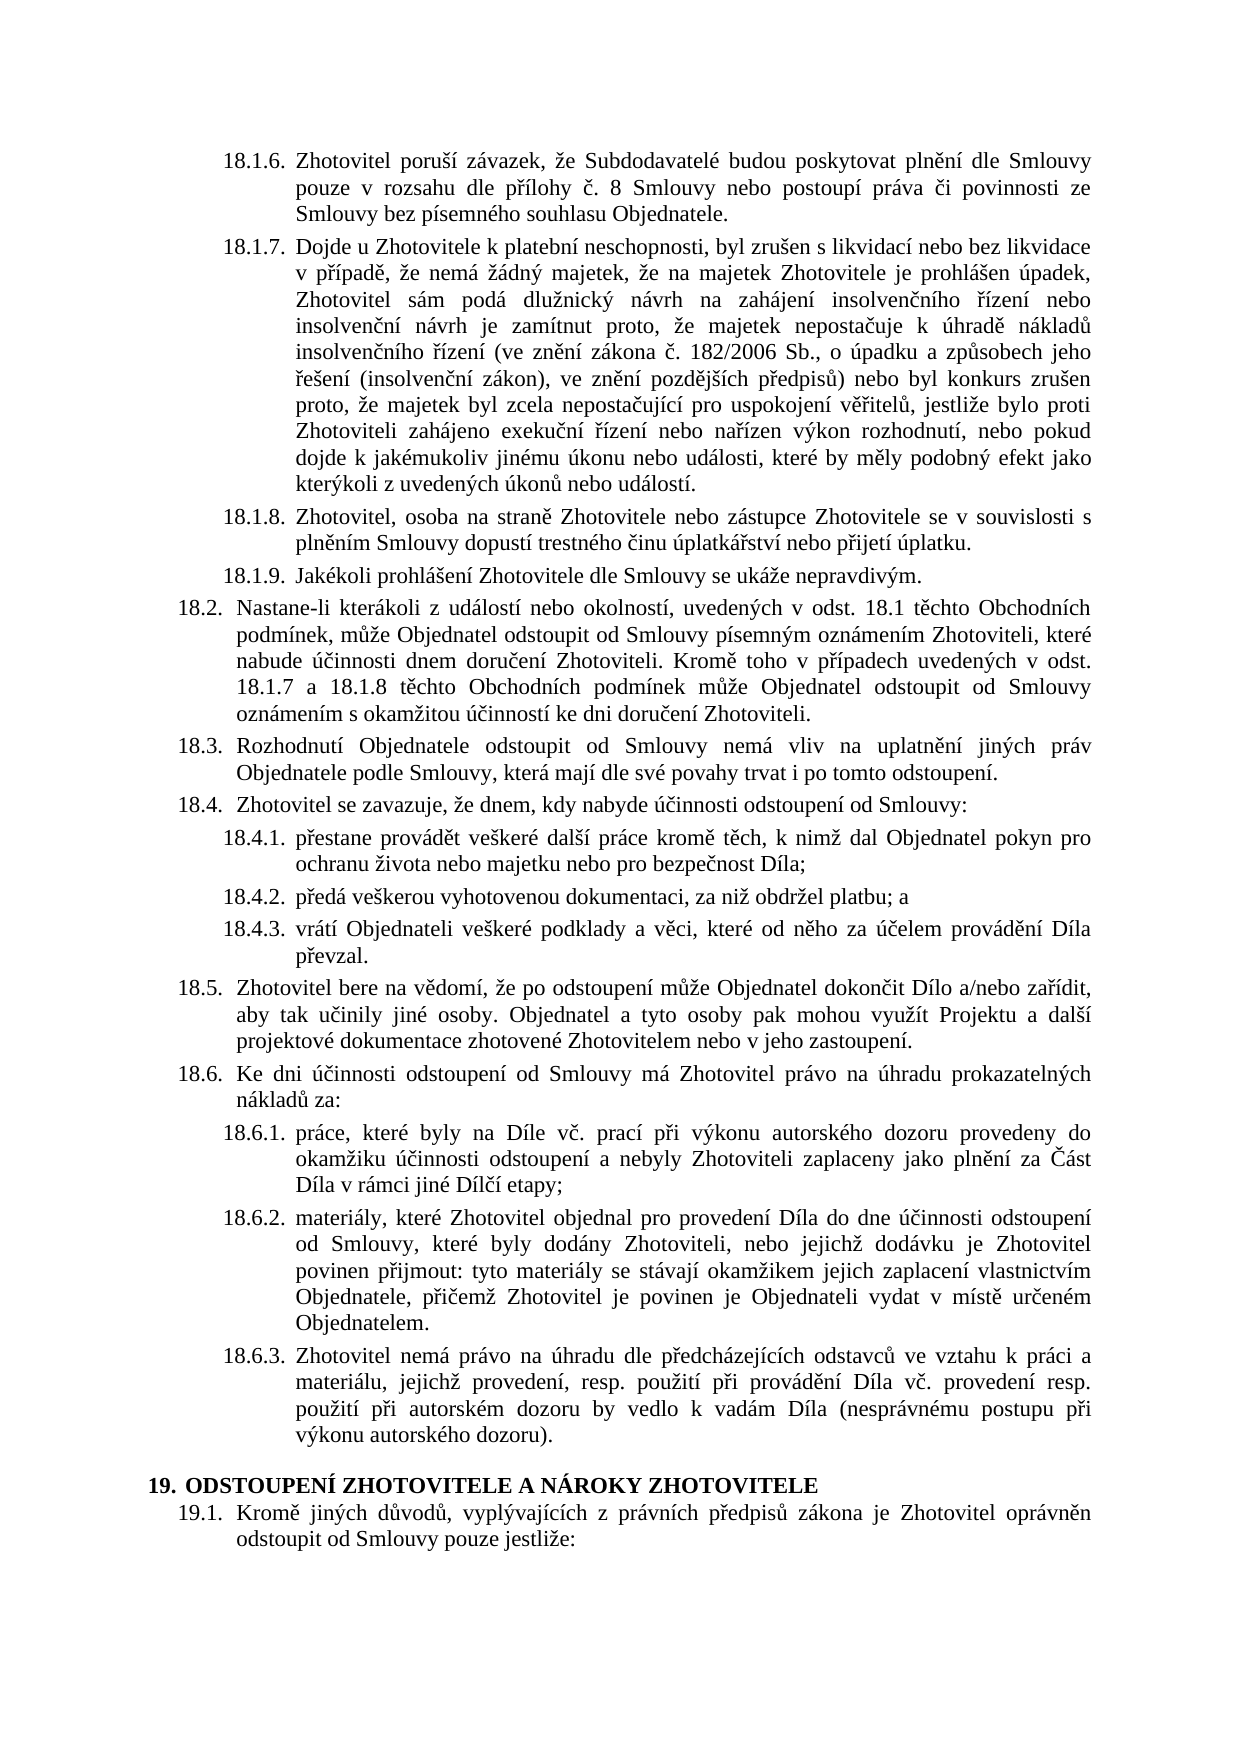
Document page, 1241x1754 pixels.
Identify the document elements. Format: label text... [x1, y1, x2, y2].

list Zhotovitel bere na vědomí, že po odstoupení může Objednatel dokončit Dílo a/nebo zařídit, aby tak učinily jiné osoby. Objednatel a tyto osoby pak mohou využít Projektu a další projektové dokumentace zhotovené Zhotovitelem nebo v jeho zastoupení. [177, 974, 1093, 1053]
list Jakékoli prohlášení Zhotovitele dle Smlouvy se ukáže nepravdivým. [223, 562, 1093, 588]
list předá veškerou vyhotovenou dokumentaci, za niž obdržel platbu; a [223, 883, 1093, 909]
list materiály, které Zhotovitel objednal pro provedení Díla do dne účinnosti odstoupení od Smlouvy, které byly dodány Zhotoviteli, nebo jejichž dodávku je Zhotovitel povinen přijmout: tyto materiály se stávají okamžikem jejich zaplacení vlastnictvím Objednatele, přičemž Zhotovitel je povinen je Objednateli vydat v místě určeném Objednatelem. [223, 1204, 1093, 1336]
list Ke dni účinnosti odstoupení od Smlouvy má Zhotovitel právo na úhradu prokazatelných nákladů za: [177, 1060, 1093, 1112]
list Zhotovitel, osoba na straně Zhotovitele nebo zástupce Zhotovitele se v souvislosti s plněním Smlouvy dopustí trestného činu úplatkářství nebo přijetí úplatku. [223, 503, 1093, 555]
list vrátí Objednateli veškeré podklady a věci, které od něho za účelem provádění Díla převzal. [223, 915, 1093, 968]
subtitle ODSTOUPENÍ ZHOTOVITELE A NÁROKY ZHOTOVITELE [148, 1472, 1093, 1499]
list Zhotovitel se zavazuje, že dnem, kdy nabyde účinnosti odstoupení od Smlouvy: [177, 791, 1093, 818]
list Nastane-li kterákoli z událostí nebo okolností, uvedených v odst. 18.1 těchto Obchodních podmínek, může Objednatel odstoupit od Smlouvy písemným oznámením Zhotoviteli, které nabude účinnosti dnem doručení Zhotoviteli. Kromě toho v případech uvedených v odst. 18.1.7 a 18.1.8 těchto Obchodních podmínek může Objednatel odstoupit od Smlouvy oznámením s okamžitou účinností ke dni doručení Zhotoviteli. [177, 594, 1093, 726]
list práce, které byly na Díle vč. prací při výkonu autorského dozoru provedeny do okamžiku účinnosti odstoupení a nebyly Zhotoviteli zaplaceny jako plnění za Část Díla v rámci jiné Dílčí etapy; [223, 1119, 1093, 1198]
list Rozhodnutí Objednatele odstoupit od Smlouvy nemá vliv na uplatnění jiných práv Objednatele podle Smlouvy, která mají dle své povahy trvat i po tomto odstoupení. [177, 732, 1093, 785]
list Kromě jiných důvodů, vyplývajících z právních předpisů zákona je Zhotovitel oprávněn odstoupit od Smlouvy pouze jestliže: [177, 1499, 1093, 1551]
list Zhotovitel poruší závazek, že Subdodavatelé budou poskytovat plnění dle Smlouvy pouze v rozsahu dle přílohy č. 8 Smlouvy nebo postoupí práva či povinnosti ze Smlouvy bez písemného souhlasu Objednatele. [223, 148, 1093, 227]
list přestane provádět veškeré další práce kromě těch, k nimž dal Objednatel pokyn pro ochranu života nebo majetku nebo pro bezpečnost Díla; [223, 824, 1093, 877]
list Zhotovitel nemá právo na úhradu dle předcházejících odstavců ve vztahu k práci a materiálu, jejichž provedení, resp. použití při provádění Díla vč. provedení resp. použití při autorském dozoru by vedlo k vadám Díla (nesprávnému postupu při výkonu autorského dozoru). [223, 1342, 1093, 1447]
list Dojde u Zhotovitele k platební neschopnosti, byl zrušen s likvidací nebo bez likvidace v případě, že nemá žádný majetek, že na majetek Zhotovitele je prohlášen úpadek, Zhotovitel sám podá dlužnický návrh na zahájení insolvenčního řízení nebo insolvenční návrh je zamítnut proto, že majetek nepostačuje k úhradě nákladů insolvenčního řízení (ve znění zákona č. 182/2006 Sb., o úpadku a způsobech jeho řešení (insolvenční zákon), ve znění pozdějších předpisů) nebo byl konkurs zrušen proto, že majetek byl zcela nepostačující pro uspokojení věřitelů, jestliže bylo proti Zhotoviteli zahájeno exekuční řízení nebo nařízen výkon rozhodnutí, nebo pokud dojde k jakémukoliv jinému úkonu nebo události, které by měly podobný efekt jako kterýkoli z uvedených úkonů nebo událostí. [223, 233, 1093, 496]
